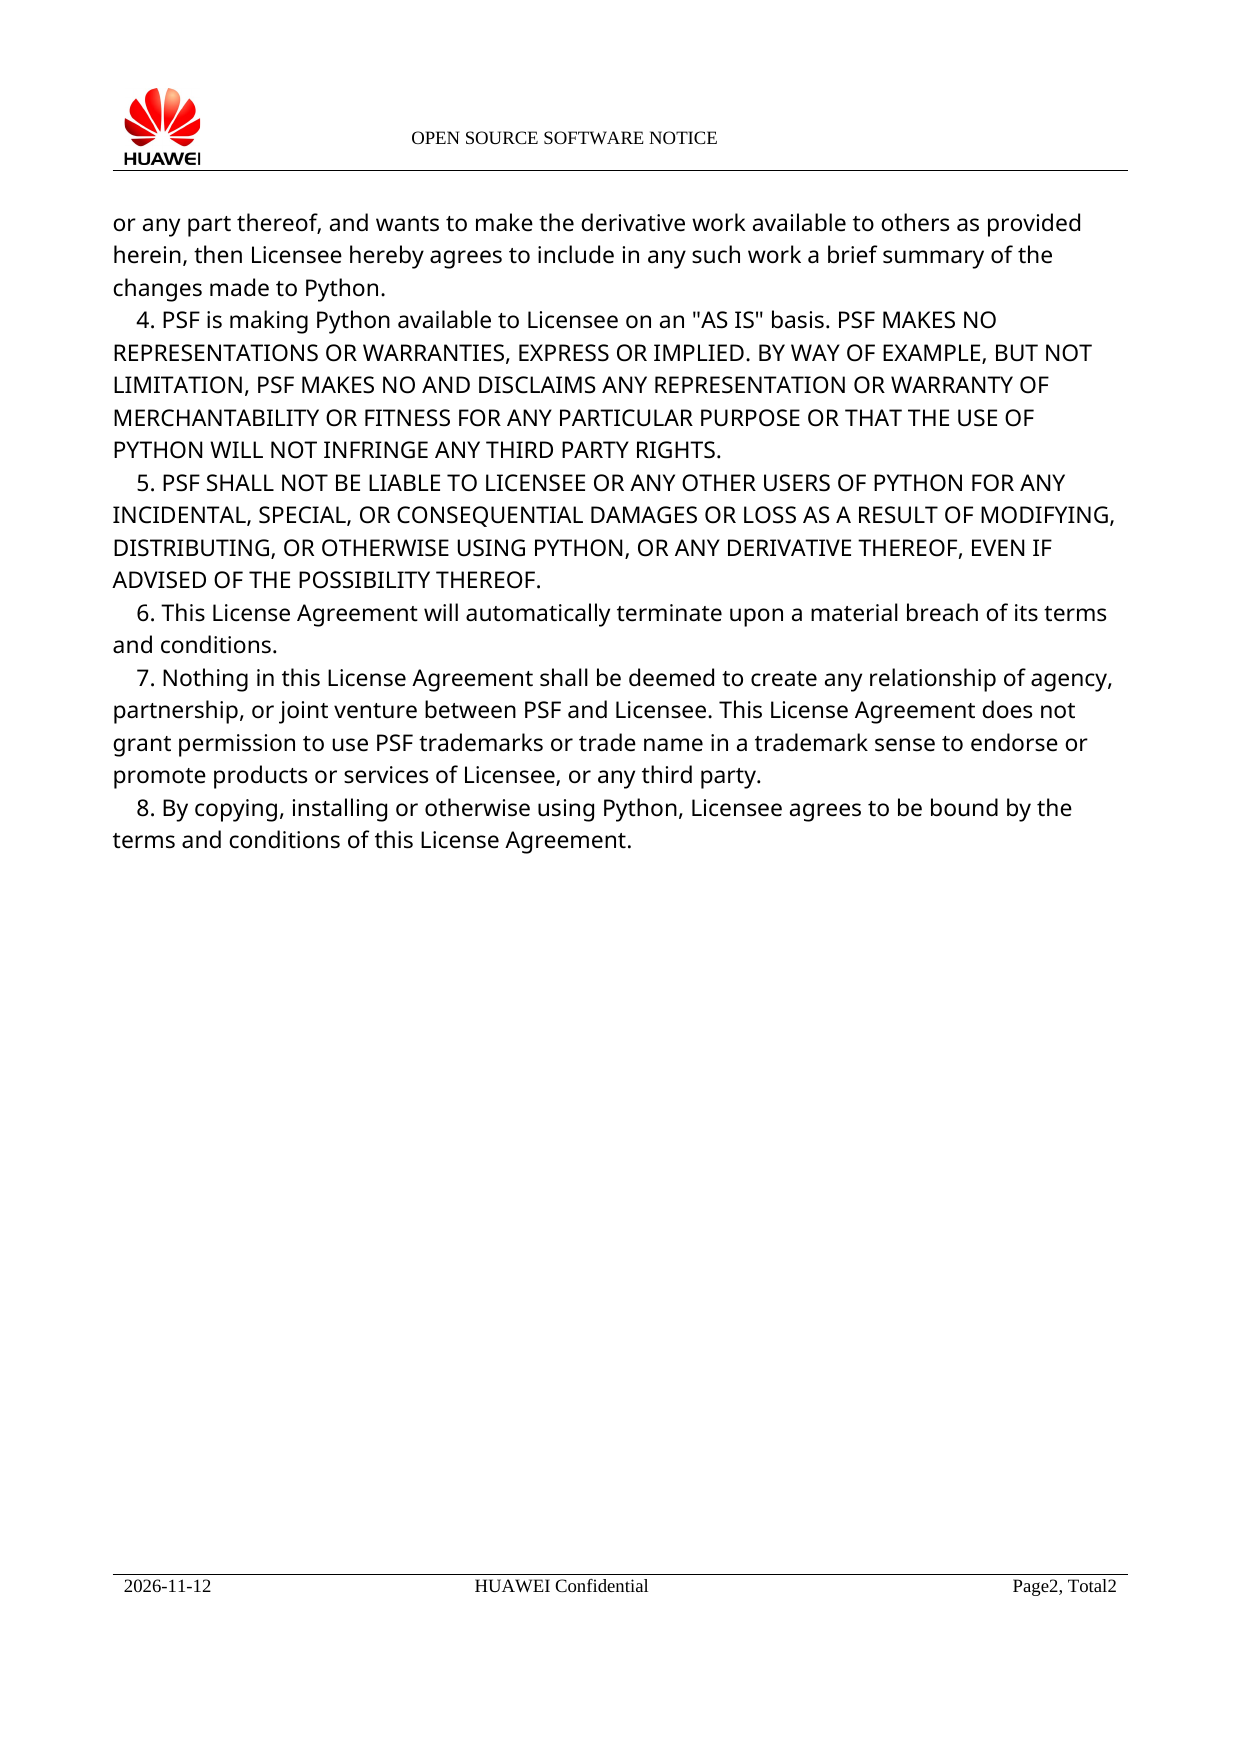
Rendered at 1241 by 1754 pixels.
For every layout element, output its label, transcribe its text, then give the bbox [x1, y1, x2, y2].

text 5. PSF SHALL NOT BE LIABLE TO LICENSEE OR ANY OTHER USERS OF PYTHON FOR ANY INCIDENTAL, SPECIAL, OR CONSEQUENTIAL DAMAGES OR LOSS AS A RESULT OF MODIFYING, DISTRIBUTING, OR OTHERWISE USING PYTHON, OR ANY DERIVATIVE THEREOF, EVEN IF ADVISED OF THE POSSIBILITY THEREOF. [112, 466, 1128, 596]
text 8. By copying, installing or otherwise using Python, Licensee agrees to be bound by the terms and conditions of this License Agreement. [112, 791, 1128, 856]
text 7. Nothing in this License Agreement shall be deemed to create any relationship of agency, partnership, or joint venture between PSF and Licensee. This License Agreement does not grant permission to use PSF trademarks or trade name in a trademark sense to endorse or promote products or services of Licensee, or any third party. [112, 661, 1128, 791]
text 4. PSF is making Python available to Licensee on an "AS IS" basis. PSF MAKES NO REPRESENTATIONS OR WARRANTIES, EXPRESS OR IMPLIED. BY WAY OF EXAMPLE, BUT NOT LIMITATION, PSF MAKES NO AND DISCLAIMS ANY REPRESENTATION OR WARRANTY OF MERCHANTABILITY OR FITNESS FOR ANY PARTICULAR PURPOSE OR THAT THE USE OF PYTHON WILL NOT INFRINGE ANY THIRD PARTY RIGHTS. [112, 304, 1128, 466]
text 6. This License Agreement will automatically terminate upon a material breach of its terms and conditions. [112, 596, 1128, 661]
picture [124, 88, 201, 165]
